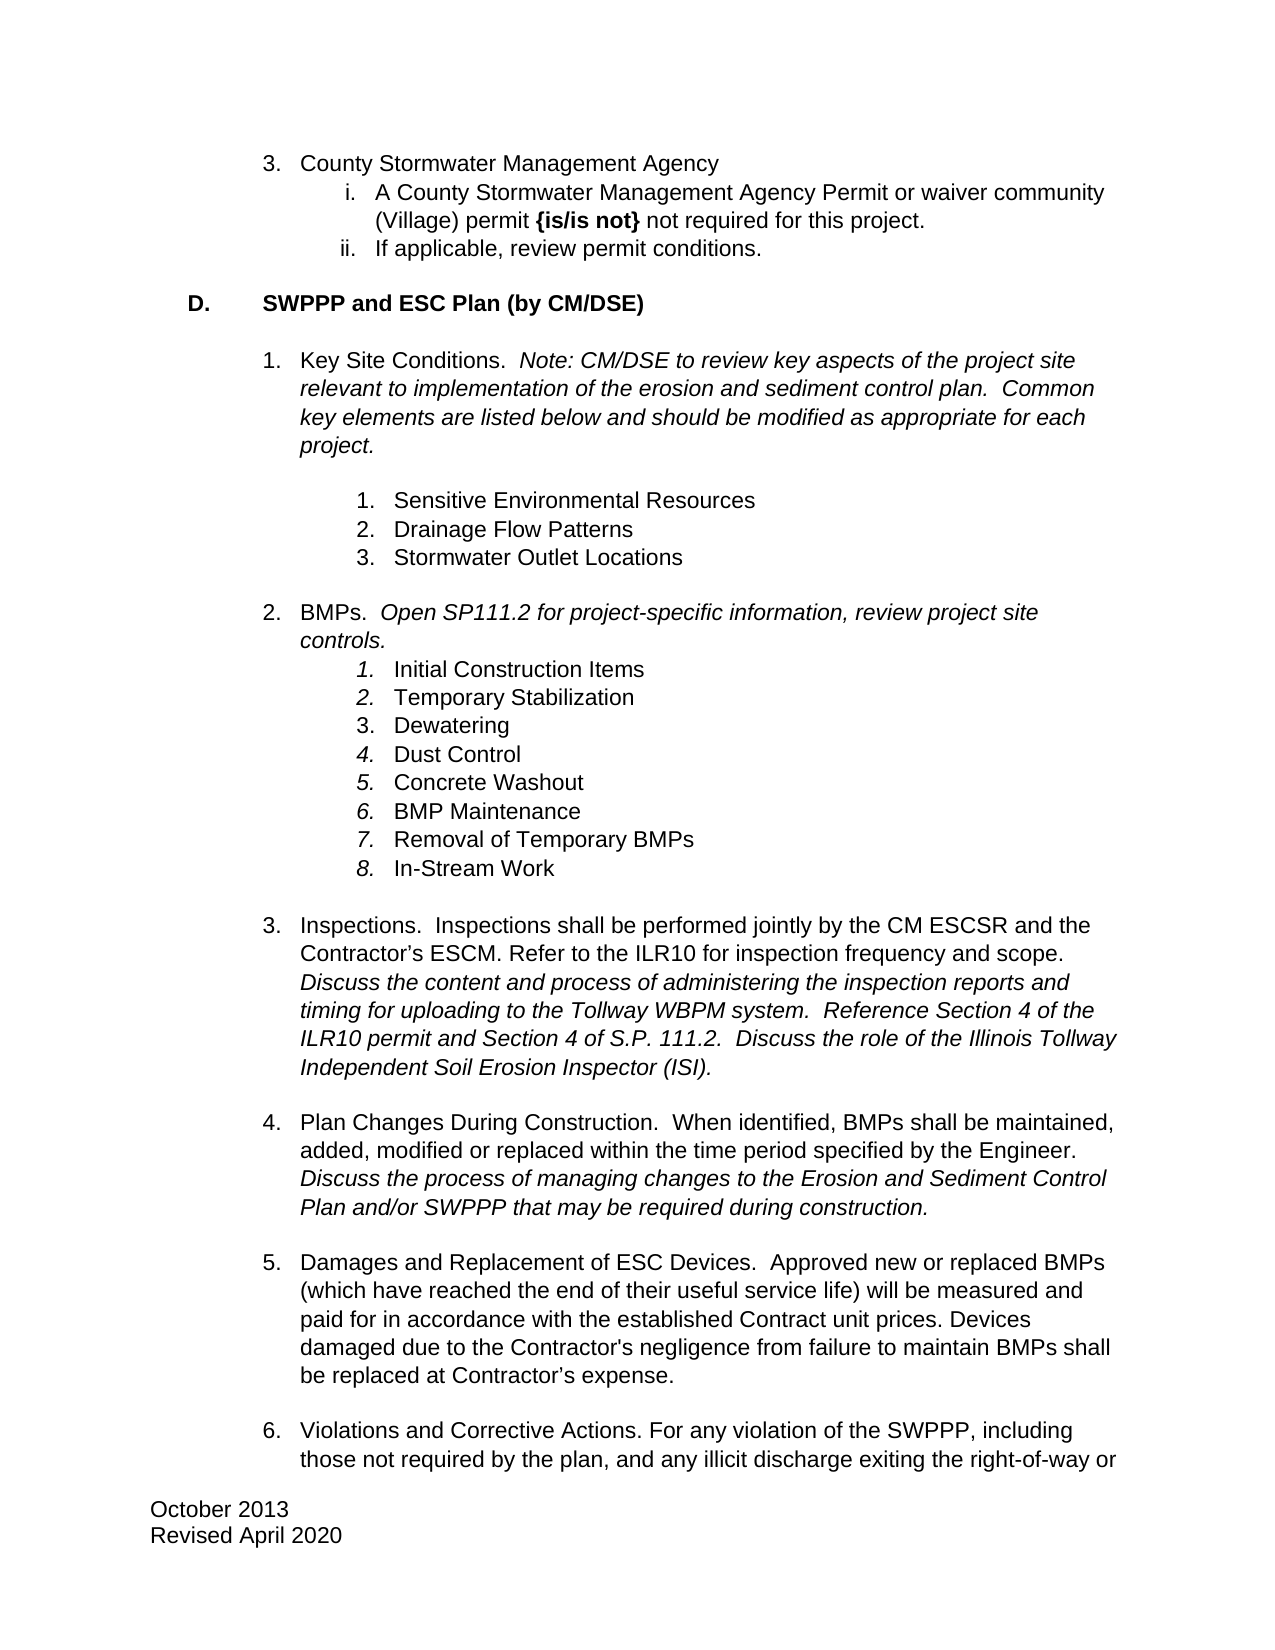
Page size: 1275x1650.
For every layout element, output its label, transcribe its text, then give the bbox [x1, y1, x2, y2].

list In-Stream Work [356, 855, 1125, 881]
list Initial Construction Items [356, 656, 1125, 682]
list BMPs. Open SP111.2 for project-specific information, review project site controls. [262, 599, 1125, 653]
list Key Site Conditions. Note: CM/DSE to review key aspects of the project site relevant to implementation of the erosion and sediment control plan. Common key elements are listed below and should be modified as appropriate for each project. [262, 347, 1125, 459]
list Concrete Washout [356, 769, 1125, 796]
list SWPPP and ESC Plan (by CM/DSE) [187, 290, 1125, 316]
list A County Stormwater Management Agency Permit or waiver community (Village) permit {is/is not} not required for this project. [356, 178, 1125, 233]
list Dewatering [356, 712, 1125, 739]
list Stormwater Outlet Locations [356, 544, 1125, 570]
list Drainage Flow Patterns [356, 516, 1125, 542]
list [262, 1417, 1125, 1472]
list Damages and Replacement of ESC Devices. Approved new or replaced BMPs (which have reached the end of their useful service life) will be measured and paid for in accordance with the established Contract unit prices. Devices damaged due to the Contractor's negligence from failure to maintain BMPs shall be replaced at Contractor’s expense. [262, 1249, 1125, 1389]
list County Stormwater Management Agency [262, 150, 1125, 176]
list BMP Maintenance [356, 798, 1125, 824]
list Dust Control [356, 741, 1125, 767]
list Plan Changes During Construction. When identified, BMPs shall be maintained, added, modified or replaced within the time period specified by the Engineer. Discuss the process of managing changes to the Erosion and Sediment Control Plan and/or SWPPP that may be required during construction. [262, 1108, 1125, 1220]
list If applicable, review permit conditions. [356, 235, 1125, 262]
list Sensitive Environmental Resources [356, 487, 1125, 513]
list Removal of Temporary BMPs [356, 826, 1125, 853]
list Inspections. Inspections shall be performed jointly by the CM ESCSR and the Contractor’s ESCM. Refer to the ILR10 for inspection frequency and scope. Discuss the content and process of administering the inspection reports and timing for uploading to the Tollway WBPM system. Reference Section 4 of the ILR10 permit and Section 4 of S.P. 111.2. Discuss the role of the Illinois Tollway Independent Soil Erosion Inspector (ISI). [262, 912, 1125, 1080]
list Temporary Stabilization [356, 684, 1125, 710]
